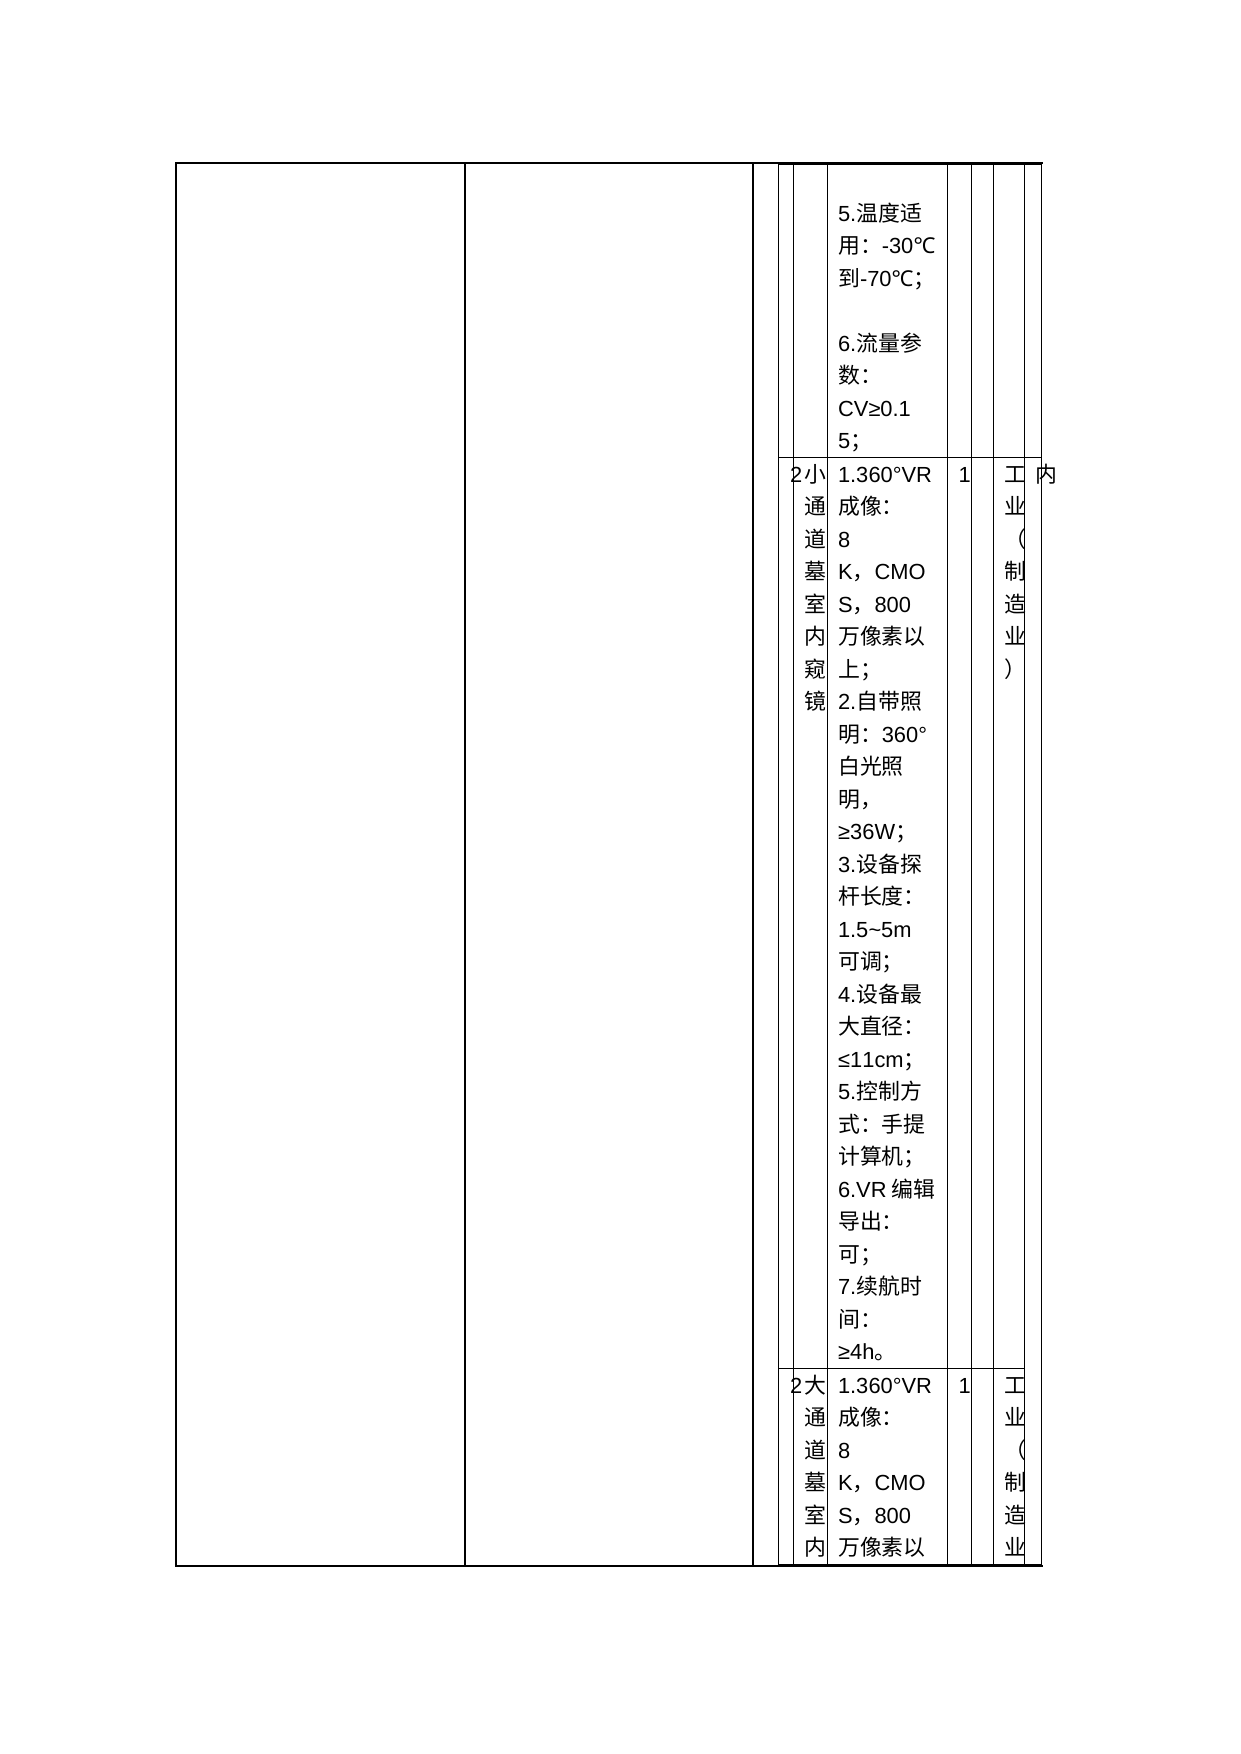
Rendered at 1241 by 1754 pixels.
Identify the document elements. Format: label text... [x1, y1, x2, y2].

table_cell [779, 165, 793, 457]
table_cell [972, 458, 993, 1368]
table_cell [794, 458, 827, 1368]
table_cell [994, 458, 1024, 1368]
table_cell [1025, 165, 1041, 457]
table_cell [779, 458, 793, 1368]
table_cell [994, 1369, 1024, 1564]
table_cell [779, 1369, 793, 1564]
table_cell [828, 165, 947, 457]
table_cell [948, 1369, 971, 1564]
table_cell 1 [466, 164, 752, 1565]
table_cell [794, 165, 827, 457]
table_cell [828, 458, 947, 1368]
table_cell [1025, 458, 1041, 1564]
table_cell [948, 458, 971, 1368]
table_cell [972, 1369, 993, 1564]
table_cell [948, 165, 971, 457]
table_cell [828, 1369, 947, 1564]
table_cell [794, 1369, 827, 1564]
table_cell [972, 165, 993, 457]
table_cell [177, 164, 464, 1565]
table_cell [754, 164, 778, 1565]
table_cell [994, 165, 1024, 457]
